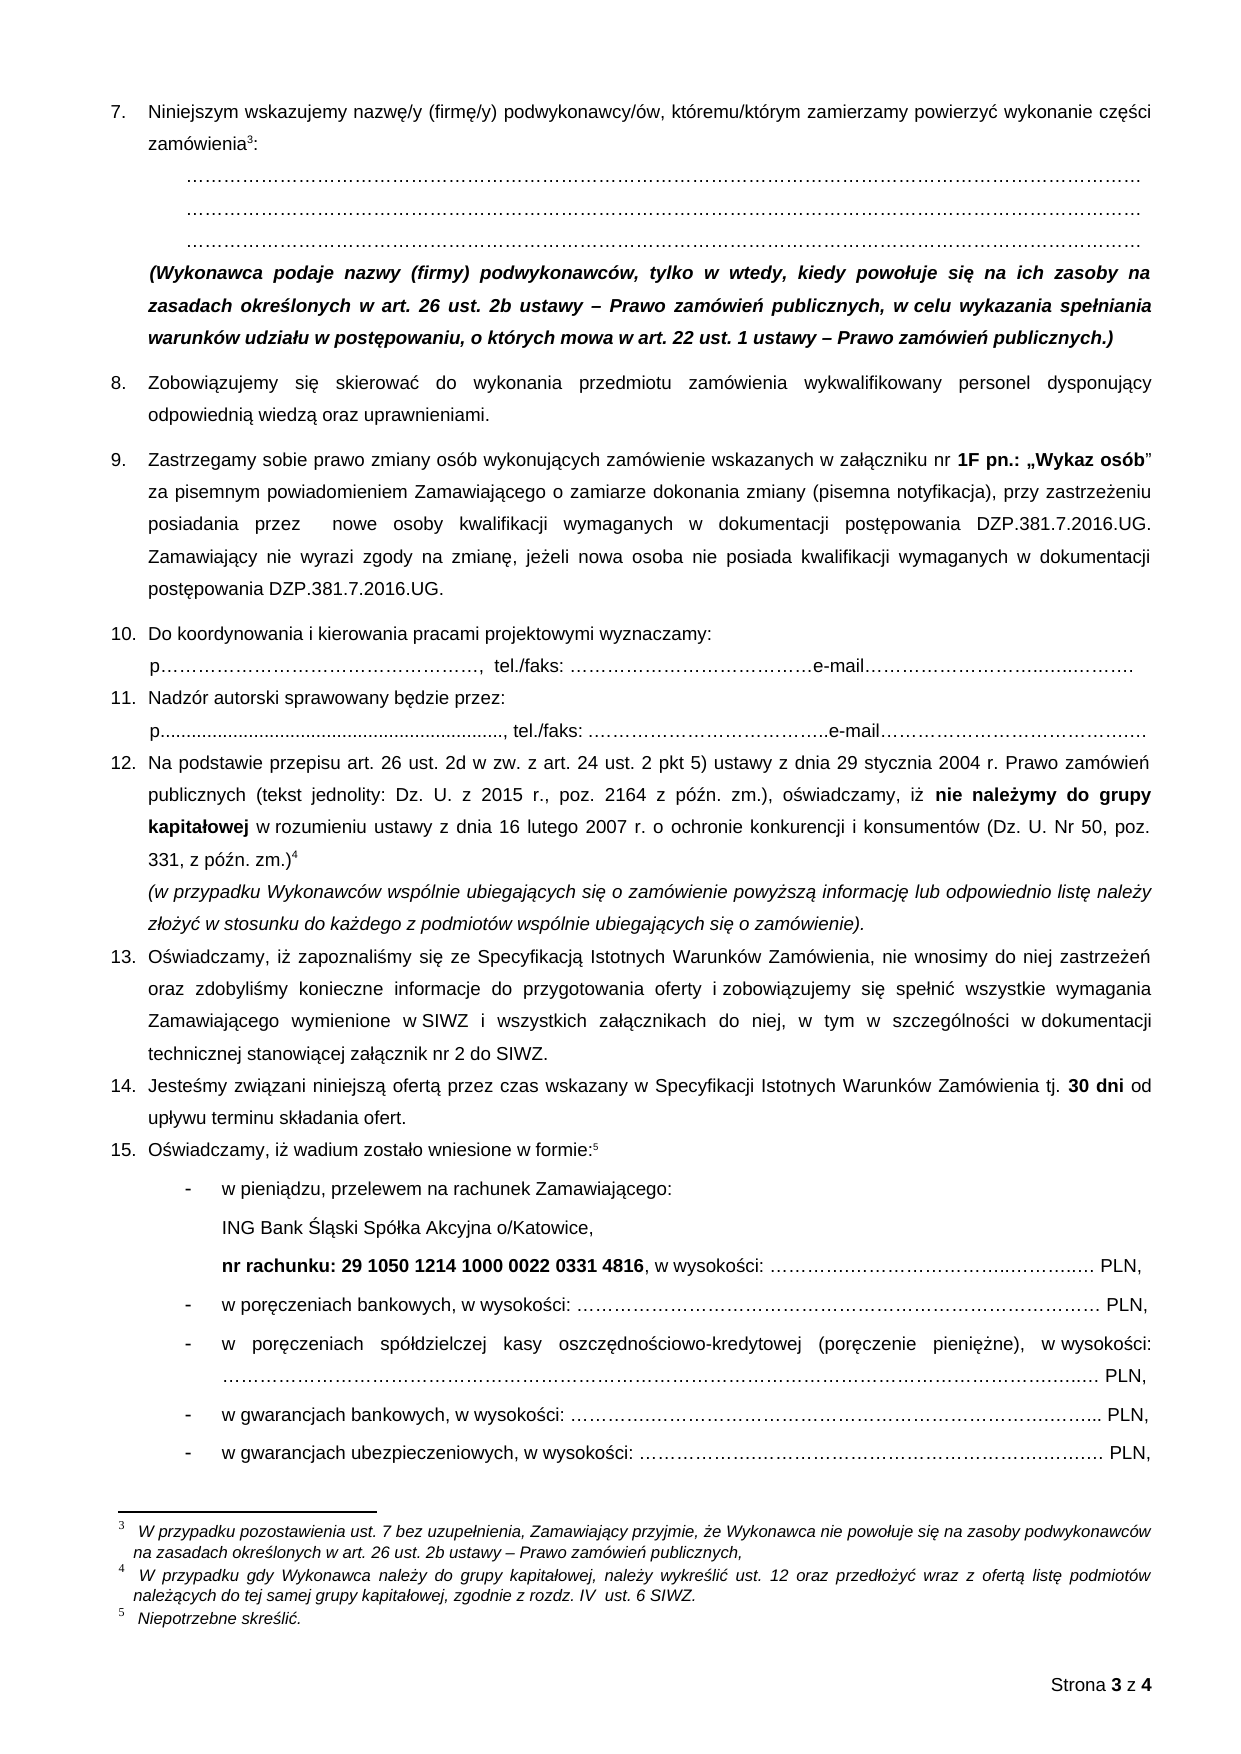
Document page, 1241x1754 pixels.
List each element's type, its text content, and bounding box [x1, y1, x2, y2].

text ……………………………………………………………………………………………………………………………………… [185, 198, 1152, 219]
list Jesteśmy związani niniejszą ofertą przez czas wskazany w Specyfikacji Istotnych Warunków Zamówienia tj. 30 dni od upływu terminu składania ofert. [110, 1075, 1152, 1128]
list Oświadczamy, iż wadium zostało wniesione w formie: [110, 1139, 1152, 1161]
list (Wykonawca podaje nazwy (firmy) podwykonawców, tylko w wtedy, kiedy powołuje się na ich zasoby na zasadach określonych w art. 26 ust. 2b ustawy – Prawo zamówień publicznych, w celu wykazania spełniania warunków udziału w postępowaniu, o których mowa w art. 22 ust. 1 ustawy – Prawo zamówień publicznych.) [148, 262, 1152, 348]
list w gwarancjach bankowych, w wysokości: ………….……………………………………………………….……... PLN, [185, 1403, 1152, 1425]
list Oświadczamy, iż zapoznaliśmy się ze Specyfikacją Istotnych Warunków Zamówienia, nie wnosimy do niej zastrzeżeń oraz zdobyliśmy konieczne informacje do przygotowania oferty i zobowiązujemy się spełnić wszystkie wymagania Zamawiającego wymienione w SIWZ i wszystkich załącznikach do niej, w tym w szczególności w dokumentacji technicznej stanowiącej załącznik nr 2 do SIWZ. [110, 946, 1152, 1064]
list (w przypadku Wykonawców wspólnie ubiegających się o zamówienie powyższą informację lub odpowiednio listę należy złożyć w stosunku do każdego z podmiotów wspólnie ubiegających się o zamówienie). [148, 881, 1152, 935]
list w poręczeniach bankowych, w wysokości: ………………………………………………………………………… PLN, [185, 1294, 1152, 1315]
text ……………………………………………………………………………………………………………………………………… [185, 165, 1152, 187]
list w gwarancjach ubezpieczeniowych, w wysokości: ……………….……………………………………….…….… PLN, [185, 1442, 1152, 1464]
list Niniejszym wskazujemy nazwę/y (firmę/y) podwykonawcy/ów, któremu/którym zamierzamy powierzyć wykonanie części zamówienia: [110, 101, 1152, 154]
text nr rachunku: 29 1050 1214 1000 0022 0331 4816, w wysokości: ………….……………………..………..… PLN, [185, 1255, 1152, 1277]
list Do koordynowania i kierowania pracami projektowymi wyznaczamy: [111, 623, 1152, 644]
list Nadzór autorski sprawowany będzie przez: [110, 687, 1152, 709]
text ……………………………………………………………………………………………………………………………………… [185, 230, 1152, 251]
text p……………………………………………, tel./faks: …………………………………e-mail………………………..…..………. [118, 655, 1152, 676]
text p.................................................................., tel./faks: .………………………………..e-mail………………………………….… [118, 719, 1152, 741]
list w pieniądzu, przelewem na rachunek Zamawiającego: [185, 1178, 1152, 1199]
list w poręczeniach spółdzielczej kasy oszczędnościowo-kredytowej (poręczenie pieniężne), w wysokości: …………………………………………………………………………………………………………………….…..… PLN, [185, 1332, 1152, 1386]
text ING Bank Śląski Spółka Akcyjna o/Katowice, [185, 1217, 1152, 1238]
list Na podstawie przepisu art. 26 ust. 2d w zw. z art. 24 ust. 2 pkt 5) ustawy z dnia 29 stycznia 2004 r. Prawo zamówień publicznych (tekst jednolity: Dz. U. z 2015 r., poz. 2164 z późn. zm.), oświadczamy, iż nie należymy do grupy kapitałowej w rozumieniu ustawy z dnia 16 lutego 2007 r. o ochronie konkurencji i konsumentów (Dz. U. Nr 50, poz. 331, z późn. zm.) [110, 752, 1152, 870]
list Zobowiązujemy się skierować do wykonania przedmiotu zamówienia wykwalifikowany personel dysponujący odpowiednią wiedzą oraz uprawnieniami. [111, 372, 1152, 425]
list Zastrzegamy sobie prawo zmiany osób wykonujących zamówienie wskazanych w załączniku nr 1F pn.: „Wykaz osób” za pisemnym powiadomieniem Zamawiającego o zamiarze dokonania zmiany (pisemna notyfikacja), przy zastrzeżeniu posiadania przez nowe osoby kwalifikacji wymaganych w dokumentacji postępowania DZP.381.7.2016.UG. Zamawiający nie wyrazi zgody na zmianę, jeżeli nowa osoba nie posiada kwalifikacji wymaganych w dokumentacji postępowania DZP.381.7.2016.UG. [111, 449, 1152, 599]
